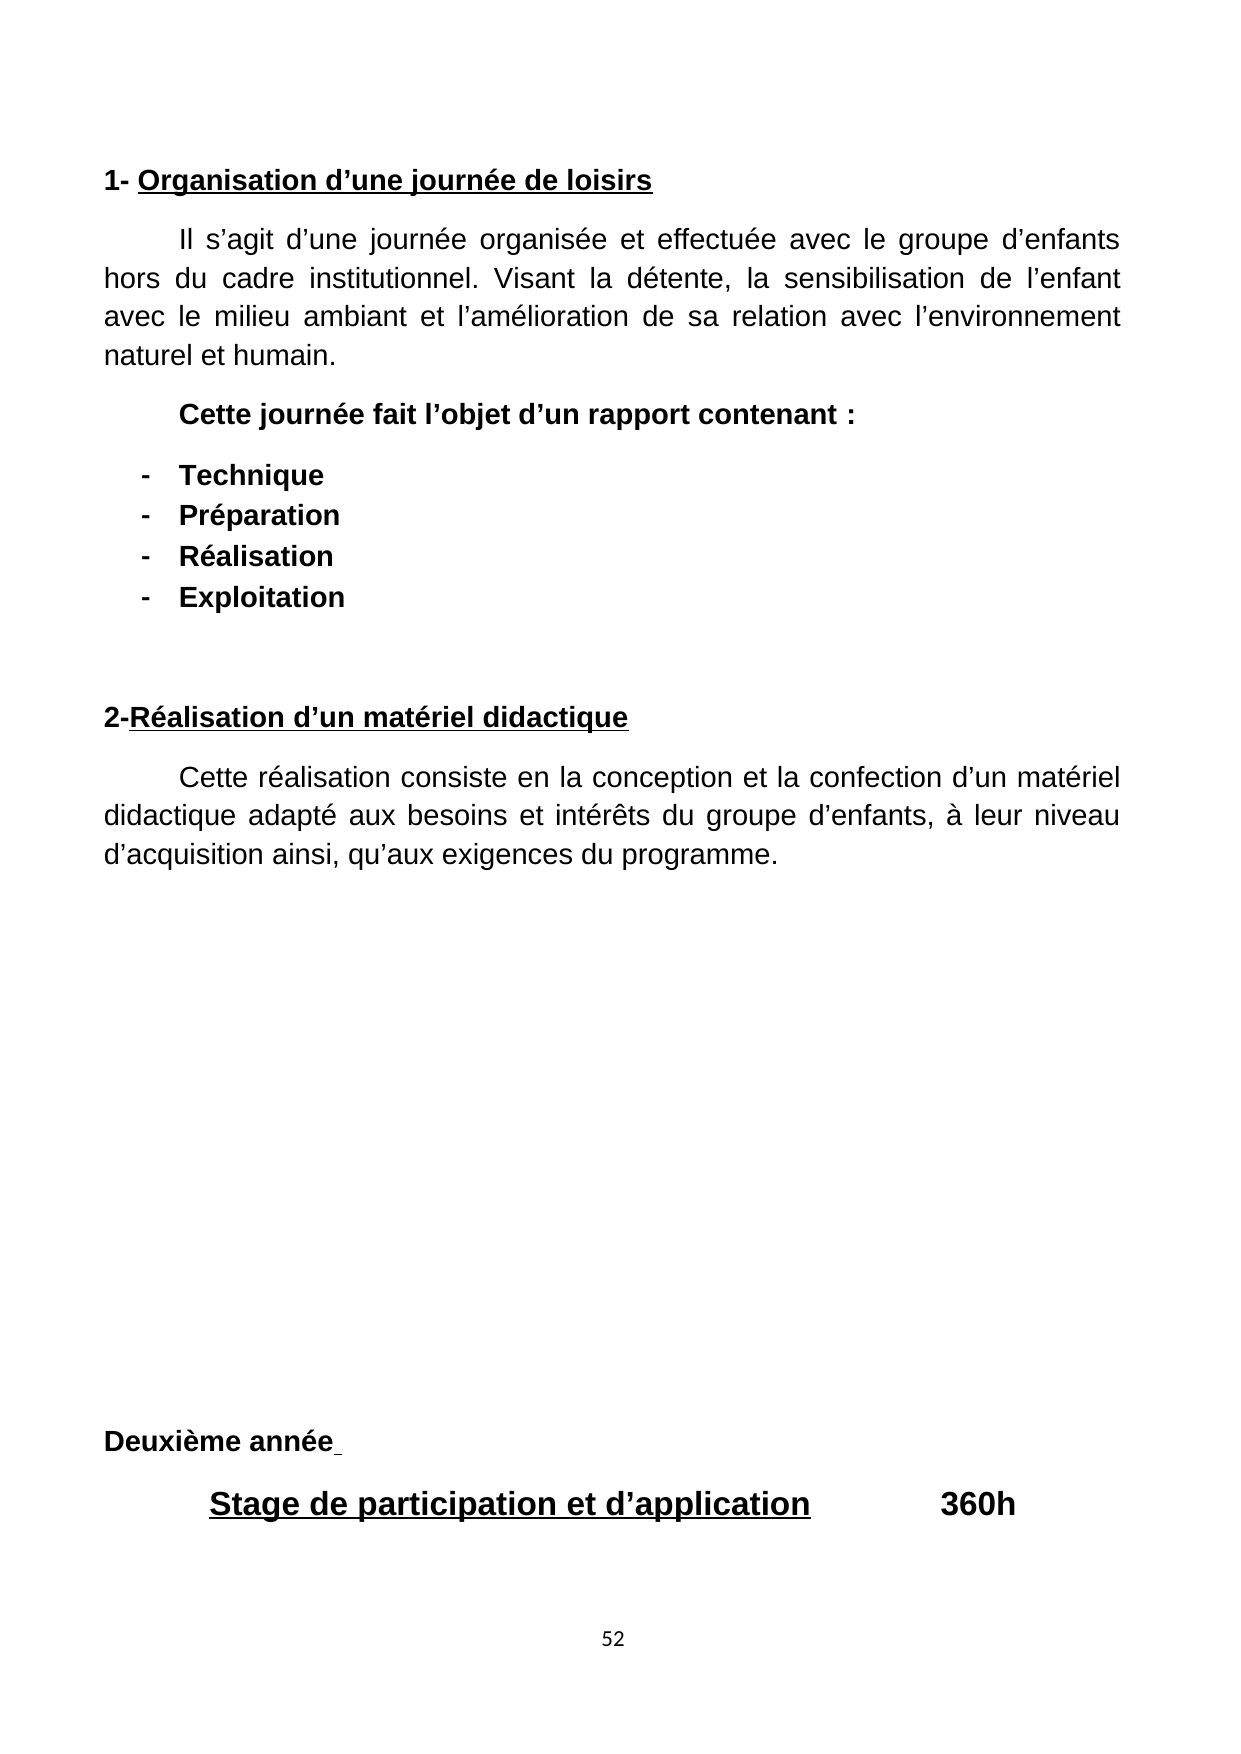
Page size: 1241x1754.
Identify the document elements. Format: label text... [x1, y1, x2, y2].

list Technique [141, 457, 1122, 492]
list Préparation [141, 497, 1122, 533]
text 1- Organisation d’une journée de loisirs [103, 163, 1122, 196]
text 2-Réalisation d’un matériel didactique [103, 701, 1122, 734]
list Réalisation [141, 538, 1122, 574]
text Cette réalisation consiste en la conception et la confection d’un matériel didactique adapté aux besoins et intérêts du groupe d’enfants, à leur niveau d’acquisition ainsi, qu’aux exigences du programme. [103, 760, 1122, 871]
text Il s’agit d’une journée organisée et effectuée avec le groupe d’enfants hors du cadre institutionnel. Visant la détente, la sensibilisation de l’enfant avec le milieu ambiant et l’amélioration de sa relation avec l’environnement naturel et humain. [103, 222, 1122, 371]
text Cette journée fait l’objet d’un rapport contenant : [103, 397, 1122, 431]
text Deuxième année [103, 1424, 1122, 1458]
text Stage de participation et d’application 360h [103, 1484, 1122, 1522]
list Exploitation [141, 579, 1122, 615]
